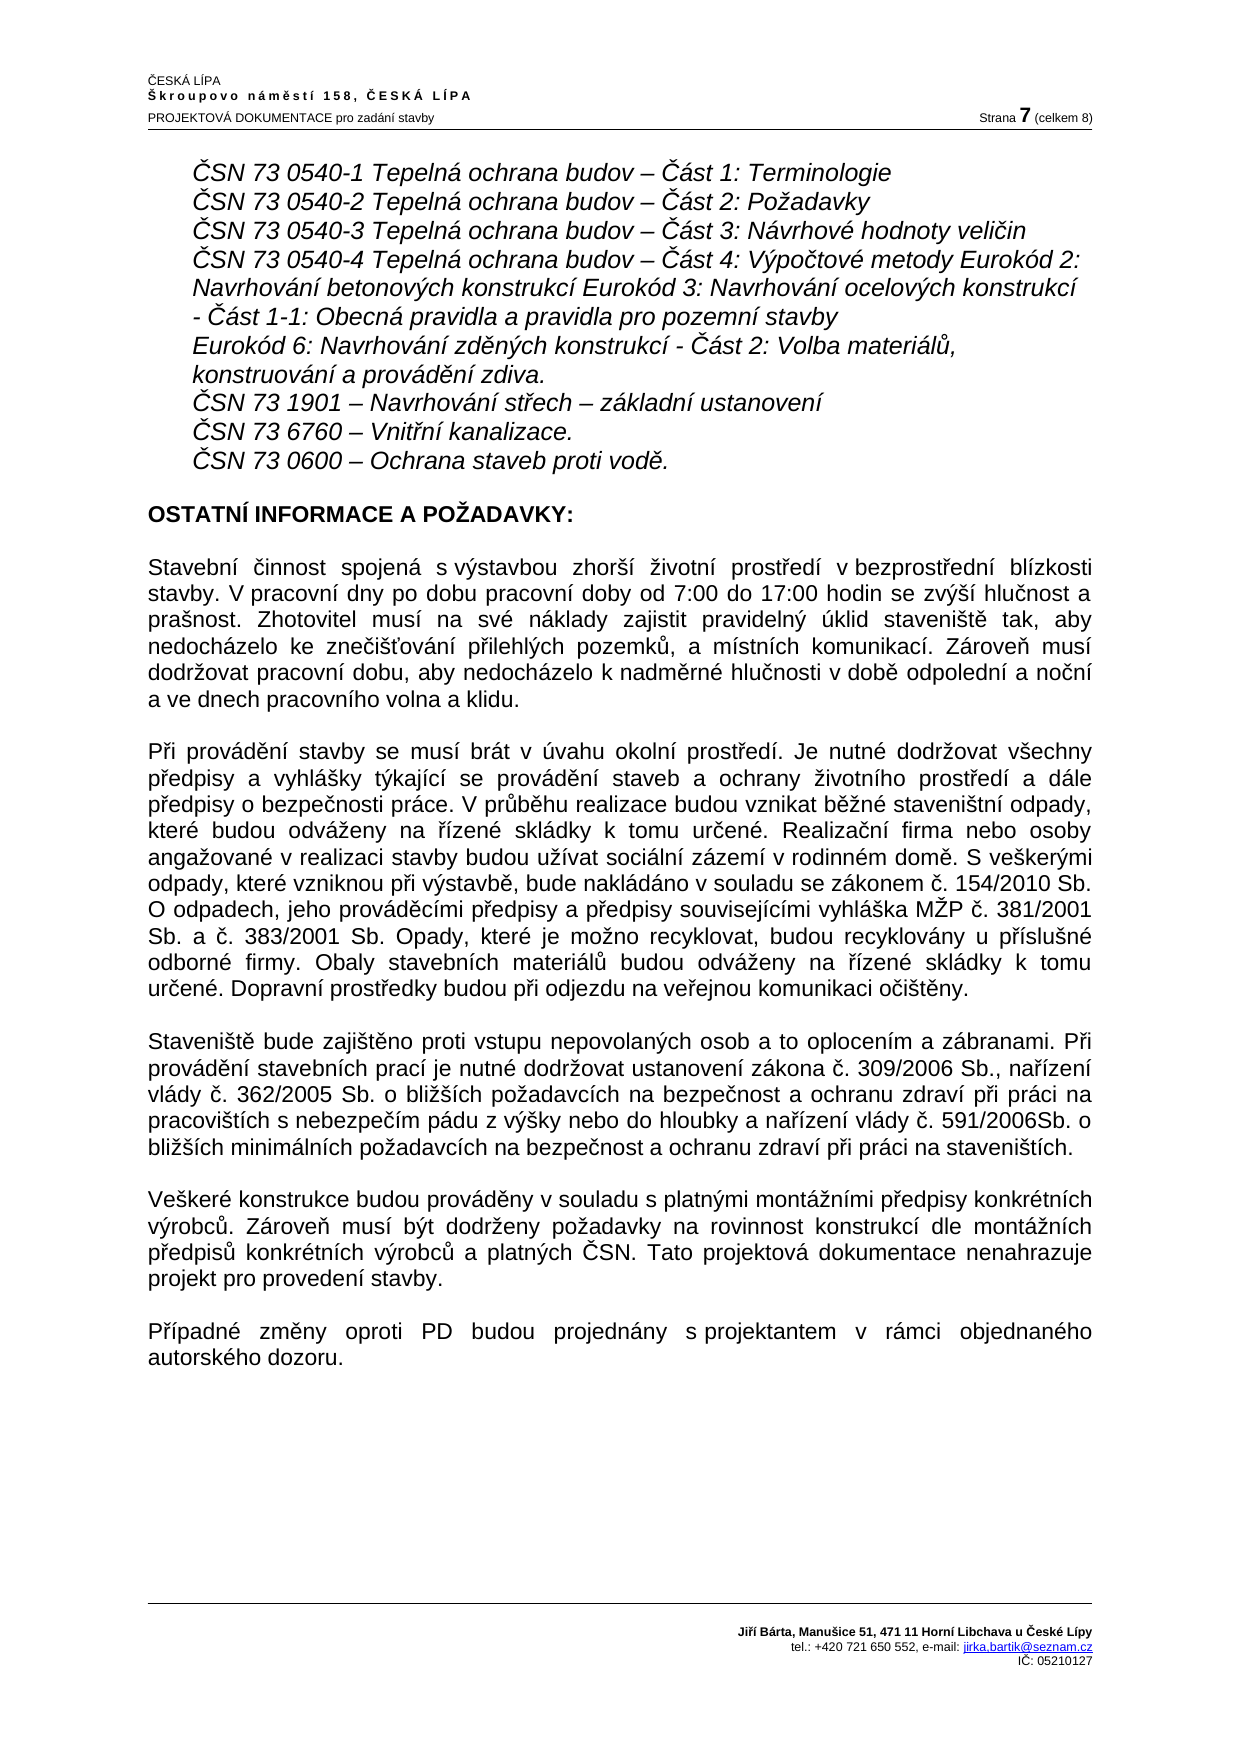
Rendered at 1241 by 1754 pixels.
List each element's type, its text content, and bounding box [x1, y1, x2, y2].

text Staveniště bude zajištěno proti vstupu nepovolaných osob a to oplocením a zábranami. Při provádění stavebních prací je nutné dodržovat ustanovení zákona č. 309/2006 Sb., nařízení vlády č. 362/2005 Sb. o bližších požadavcích na bezpečnost a ochranu zdraví při práci na pracovištích s nebezpečím pádu z výšky nebo do hloubky a nařízení vlády č. 591/2006Sb. o bližších minimálních požadavcích na bezpečnost a ochranu zdraví při práci na staveništích. [148, 1028, 1092, 1160]
text Stavební činnost spojená s výstavbou zhorší životní prostředí v bezprostřední blízkosti stavby. V pracovní dny po dobu pracovní doby od 7:00 do 17:00 hodin se zvýší hlučnost a prašnost. Zhotovitel musí na své náklady zajistit pravidelný úklid staveniště tak, aby nedocházelo ke znečišťování přilehlých pozemků, a místních komunikací. Zároveň musí dodržovat pracovní dobu, aby nedocházelo k nadměrné hlučnosti v době odpolední a noční a ve dnech pracovního volna a klidu. [148, 554, 1092, 712]
text ČSN 73 0540-3 Tepelná ochrana budov – Část 3: Návrhové hodnoty veličin [192, 216, 1092, 245]
text Při provádění stavby se musí brát v úvahu okolní prostředí. Je nutné dodržovat všechny předpisy a vyhlášky týkající se provádění staveb a ochrany životního prostředí a dále předpisy o bezpečnosti práce. V průběhu realizace budou vznikat běžné staveništní odpady, které budou odváženy na řízené skládky k tomu určené. Realizační firma nebo osoby angažované v realizaci stavby budou užívat sociální zázemí v rodinném domě. S veškerými odpady, které vzniknou při výstavbě, bude nakládáno v souladu se zákonem č. 154/2010 Sb. O odpadech, jeho prováděcími předpisy a předpisy souvisejícími vyhláška MŽP č. 381/2001 Sb. a č. 383/2001 Sb. Opady, které je možno recyklovat, budou recyklovány u příslušné odborné firmy. Obaly stavebních materiálů budou odváženy na řízené skládky k tomu určené. Dopravní prostředky budou při odjezdu na veřejnou komunikaci očištěny. [148, 738, 1092, 1002]
text ČSN 73 0540-4 Tepelná ochrana budov – Část 4: Výpočtové metody Eurokód 2: Navrhování betonových konstrukcí Eurokód 3: Navrhování ocelových konstrukcí - Část 1-1: Obecná pravidla a pravidla pro pozemní stavby [192, 245, 1092, 331]
text OSTATNÍ INFORMACE A POŽADAVKY: [148, 501, 1092, 527]
text ČSN 73 0600 – Ochrana staveb proti vodě. [192, 446, 1092, 475]
text ČSN 73 0540-2 Tepelná ochrana budov – Část 2: Požadavky [192, 187, 1092, 216]
text ČSN 73 6760 – Vnitřní kanalizace. [192, 417, 1092, 446]
text ČSN 73 0540-1 Tepelná ochrana budov – Část 1: Terminologie [192, 158, 1092, 187]
text ČSN 73 1901 – Navrhování střech – základní ustanovení [192, 388, 1092, 417]
text Veškeré konstrukce budou prováděny v souladu s platnými montážními předpisy konkrétních výrobců. Zároveň musí být dodrženy požadavky na rovinnost konstrukcí dle montážních předpisů konkrétních výrobců a platných ČSN. Tato projektová dokumentace nenahrazuje projekt pro provedení stavby. [148, 1186, 1092, 1292]
text Případné změny oproti PD budou projednány s projektantem v rámci objednaného autorského dozoru. [148, 1318, 1092, 1371]
text Eurokód 6: Navrhování zděných konstrukcí - Část 2: Volba materiálů, konstruování a provádění zdiva. [192, 331, 1092, 388]
